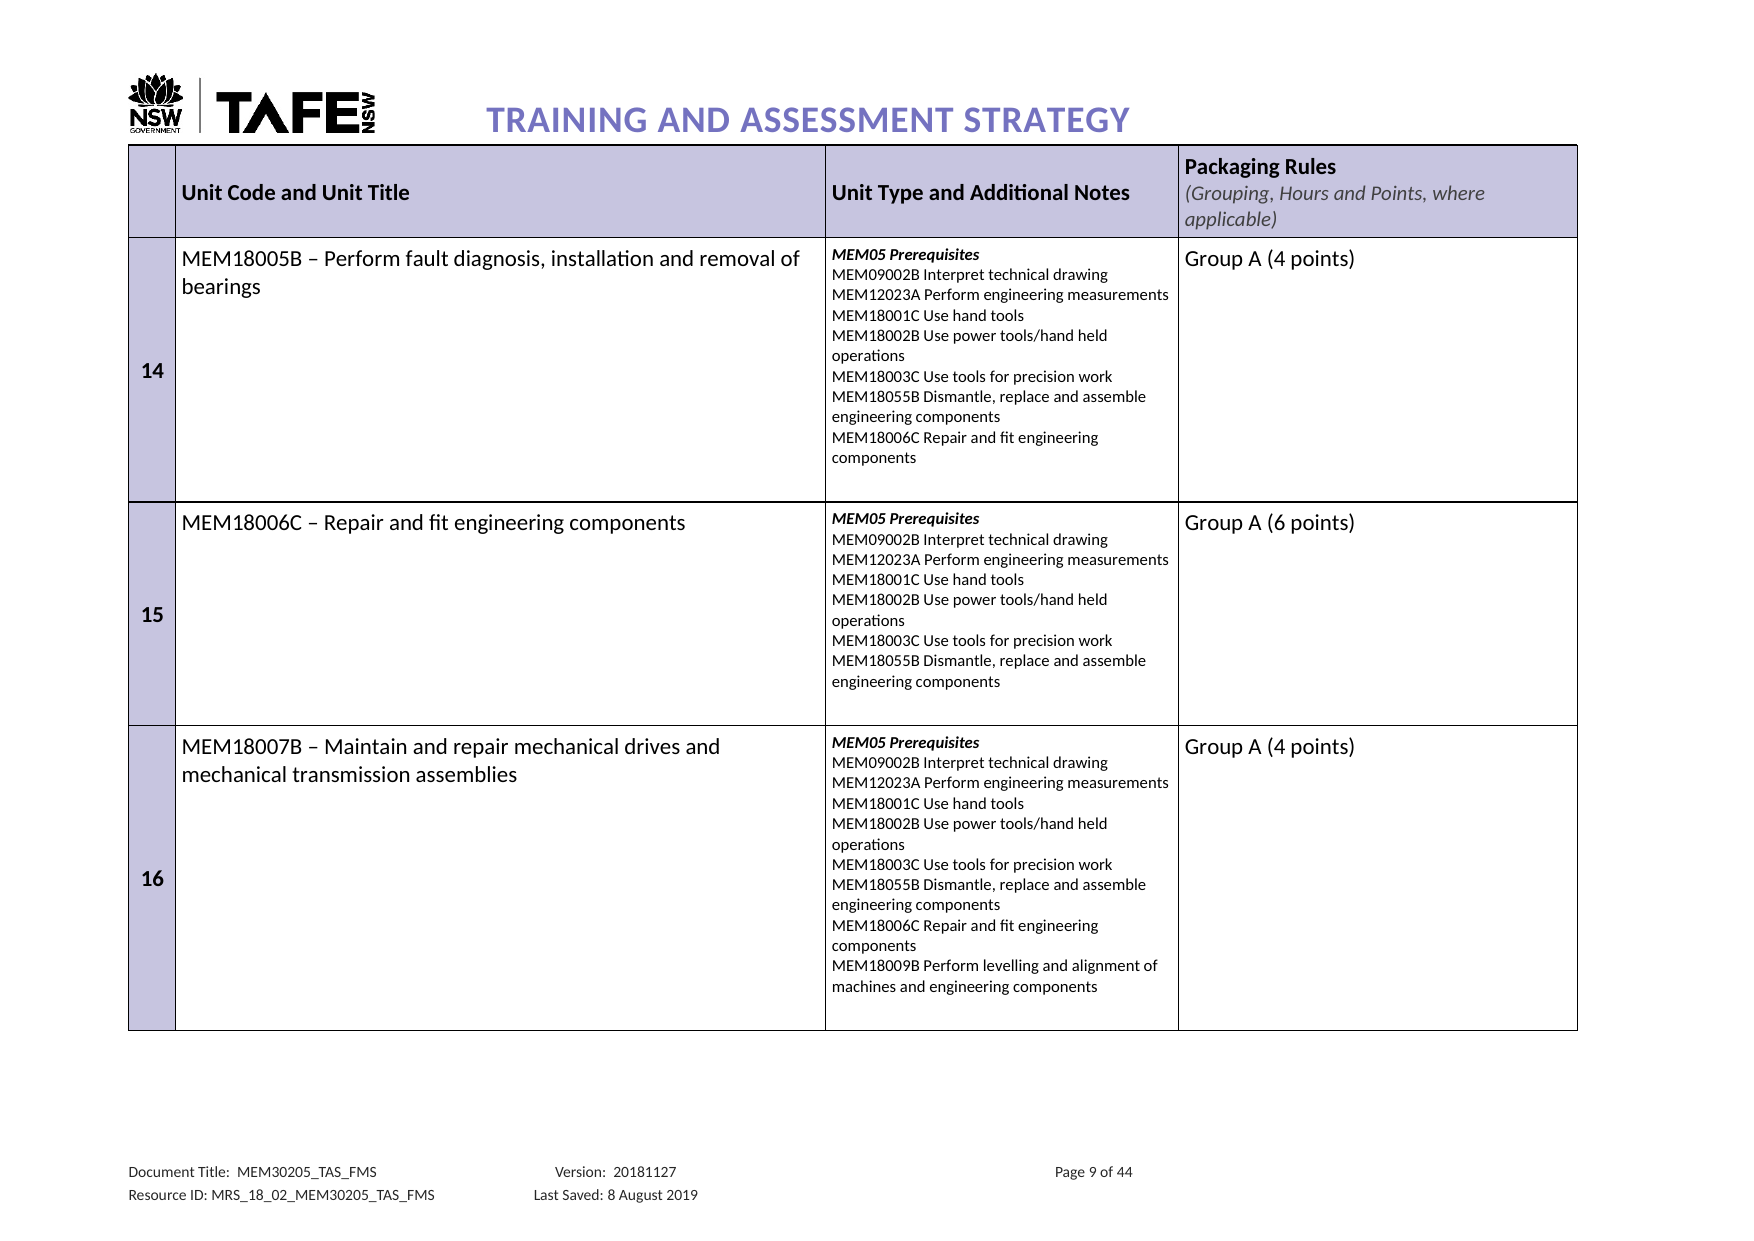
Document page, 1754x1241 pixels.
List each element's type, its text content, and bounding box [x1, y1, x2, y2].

table_cell MEM05 Prerequisites MEM09002B Interpret technical drawing MEM12023A Perform engineering measurements MEM18001C Use hand tools MEM18002B Use power tools/hand held operations MEM18003C Use tools for precision work MEM18055B Dismantle, replace and assemble engineering components MEM18006C Repair and fit engineering components [826, 238, 1178, 501]
table_header No. [129, 146, 175, 237]
table_cell Group A (4 points) [1179, 726, 1577, 1030]
table_cell 15 [129, 503, 175, 725]
table_header Unit Code and Unit Title [176, 146, 825, 237]
picture [128, 73, 375, 133]
table_header Packaging Rules (Grouping, Hours and Points, where applicable) [1179, 146, 1577, 237]
table_cell Group A (4 points) [1179, 238, 1577, 501]
table_cell MEM18006C – Repair and fit engineering components [176, 503, 825, 725]
table_header Unit Type and Additional Notes [826, 146, 1178, 237]
table_cell MEM18007B – Maintain and repair mechanical drives and mechanical transmission assemblies [176, 726, 825, 1030]
table_cell Group A (6 points) [1179, 503, 1577, 725]
table_cell MEM18005B – Perform fault diagnosis, installation and removal of bearings [176, 238, 825, 501]
table_cell 14 [129, 238, 175, 501]
table_cell MEM05 Prerequisites MEM09002B Interpret technical drawing MEM12023A Perform engineering measurements MEM18001C Use hand tools MEM18002B Use power tools/hand held operations MEM18003C Use tools for precision work MEM18055B Dismantle, replace and assemble engineering components [826, 503, 1178, 725]
table_cell 16 [129, 726, 175, 1030]
